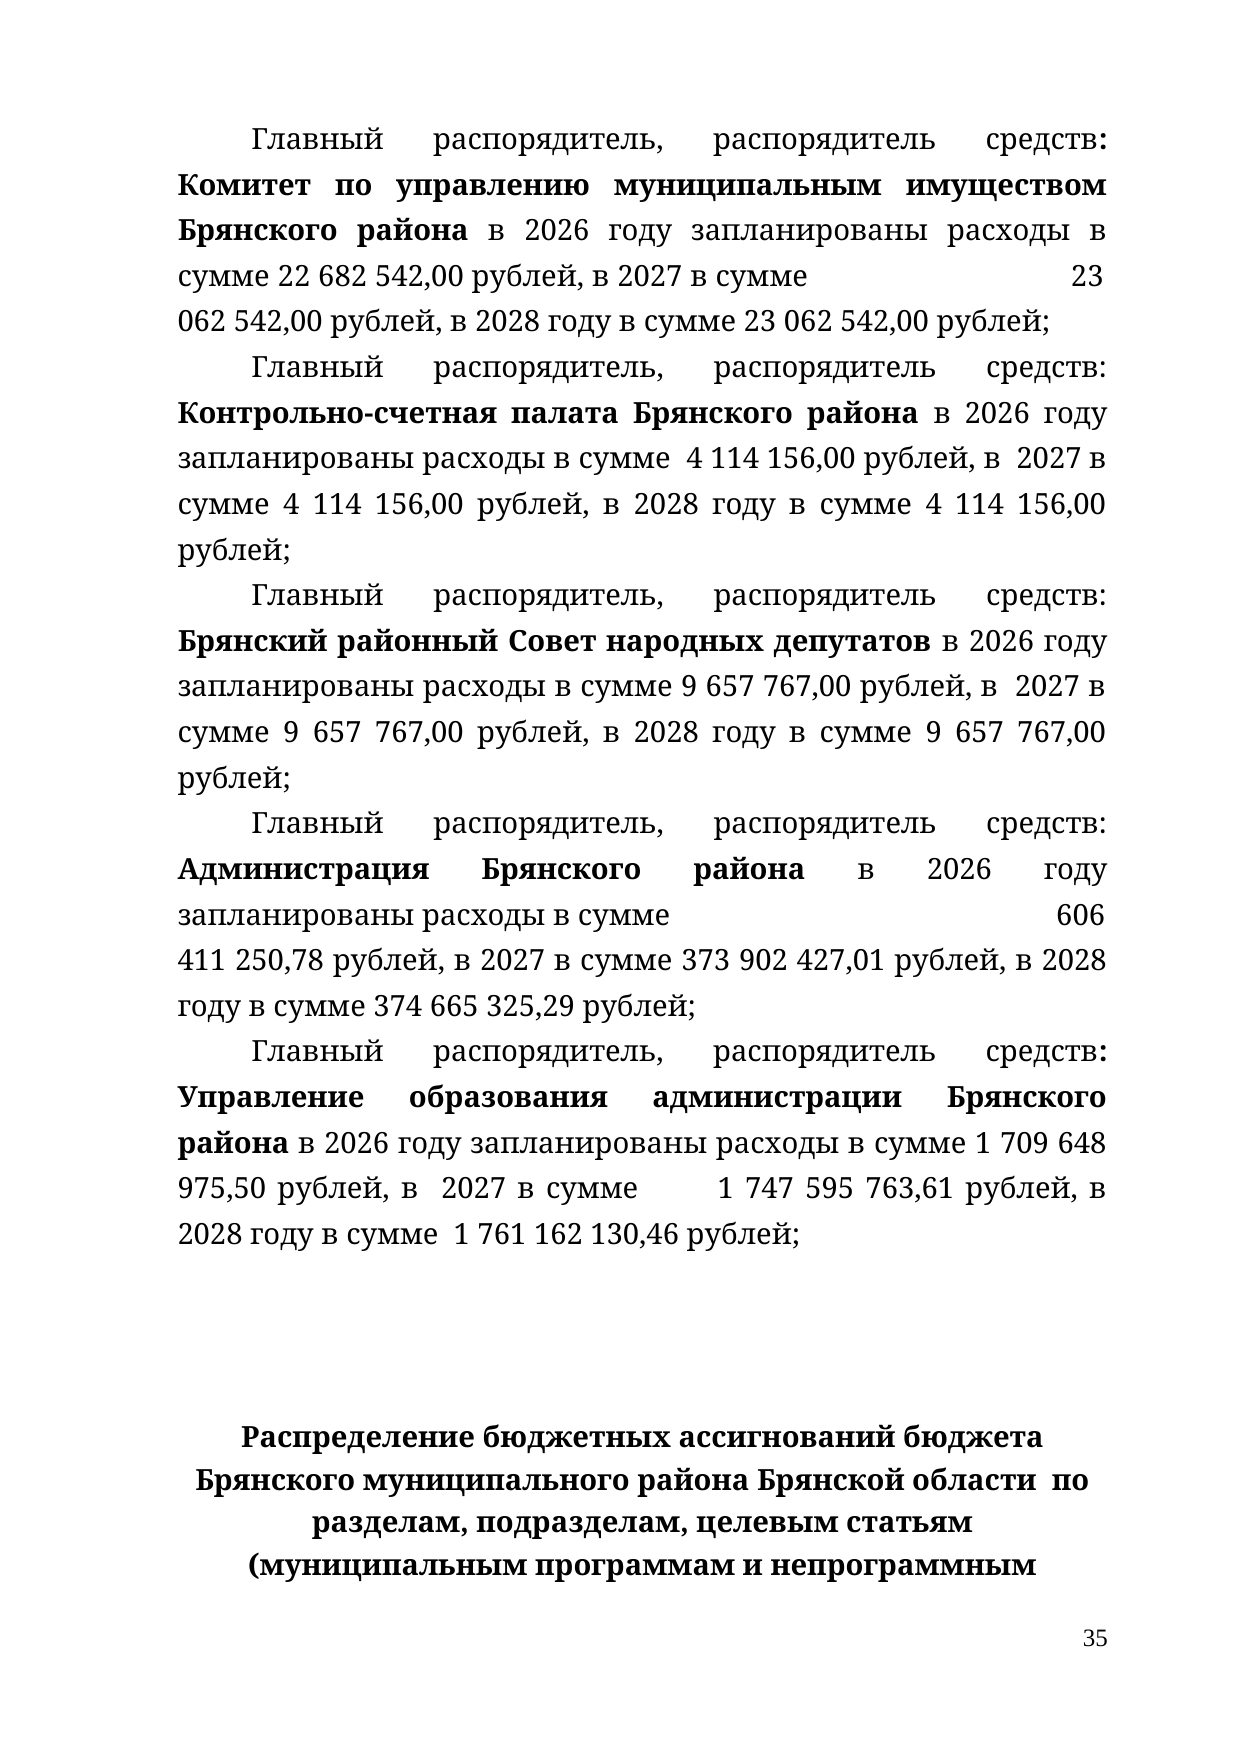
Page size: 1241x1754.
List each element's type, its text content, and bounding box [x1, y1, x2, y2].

text Главный распорядитель, распорядитель средств: Контрольно-счетная палата Брянского района в 2026 году запланированы расходы в сумме 4 114 156,00 рублей, в 2027 в сумме 4 114 156,00 рублей, в 2028 году в сумме 4 114 156,00 рублей; [177, 346, 1107, 568]
text Главный распорядитель, распорядитель средств: Брянский районный Совет народных депутатов в 2026 году запланированы расходы в сумме 9 657 767,00 рублей, в 2027 в сумме 9 657 767,00 рублей, в 2028 году в сумме 9 657 767,00 рублей; [177, 574, 1107, 797]
text Главный распорядитель, распорядитель средств: Комитет по управлению муниципальным имуществом Брянского района в 2026 году запланированы расходы в сумме 22 682 542,00 рублей, в 2027 в сумме 23 062 542,00 рублей, в 2028 году в сумме 23 062 542,00 рублей; [177, 118, 1107, 340]
text Главный распорядитель, распорядитель средств: Управление образования администрации Брянского района в 2026 году запланированы расходы в сумме 1 709 648 975,50 рублей, в 2027 в сумме 1 747 595 763,61 рублей, в 2028 году в сумме 1 761 162 130,46 рублей; [177, 1031, 1107, 1253]
text Главный распорядитель, распорядитель средств: Администрация Брянского района в 2026 году запланированы расходы в сумме 606 411 250,78 рублей, в 2027 в сумме 373 902 427,01 рублей, в 2028 году в сумме 374 665 325,29 рублей; [177, 802, 1107, 1025]
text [177, 1417, 1107, 1583]
